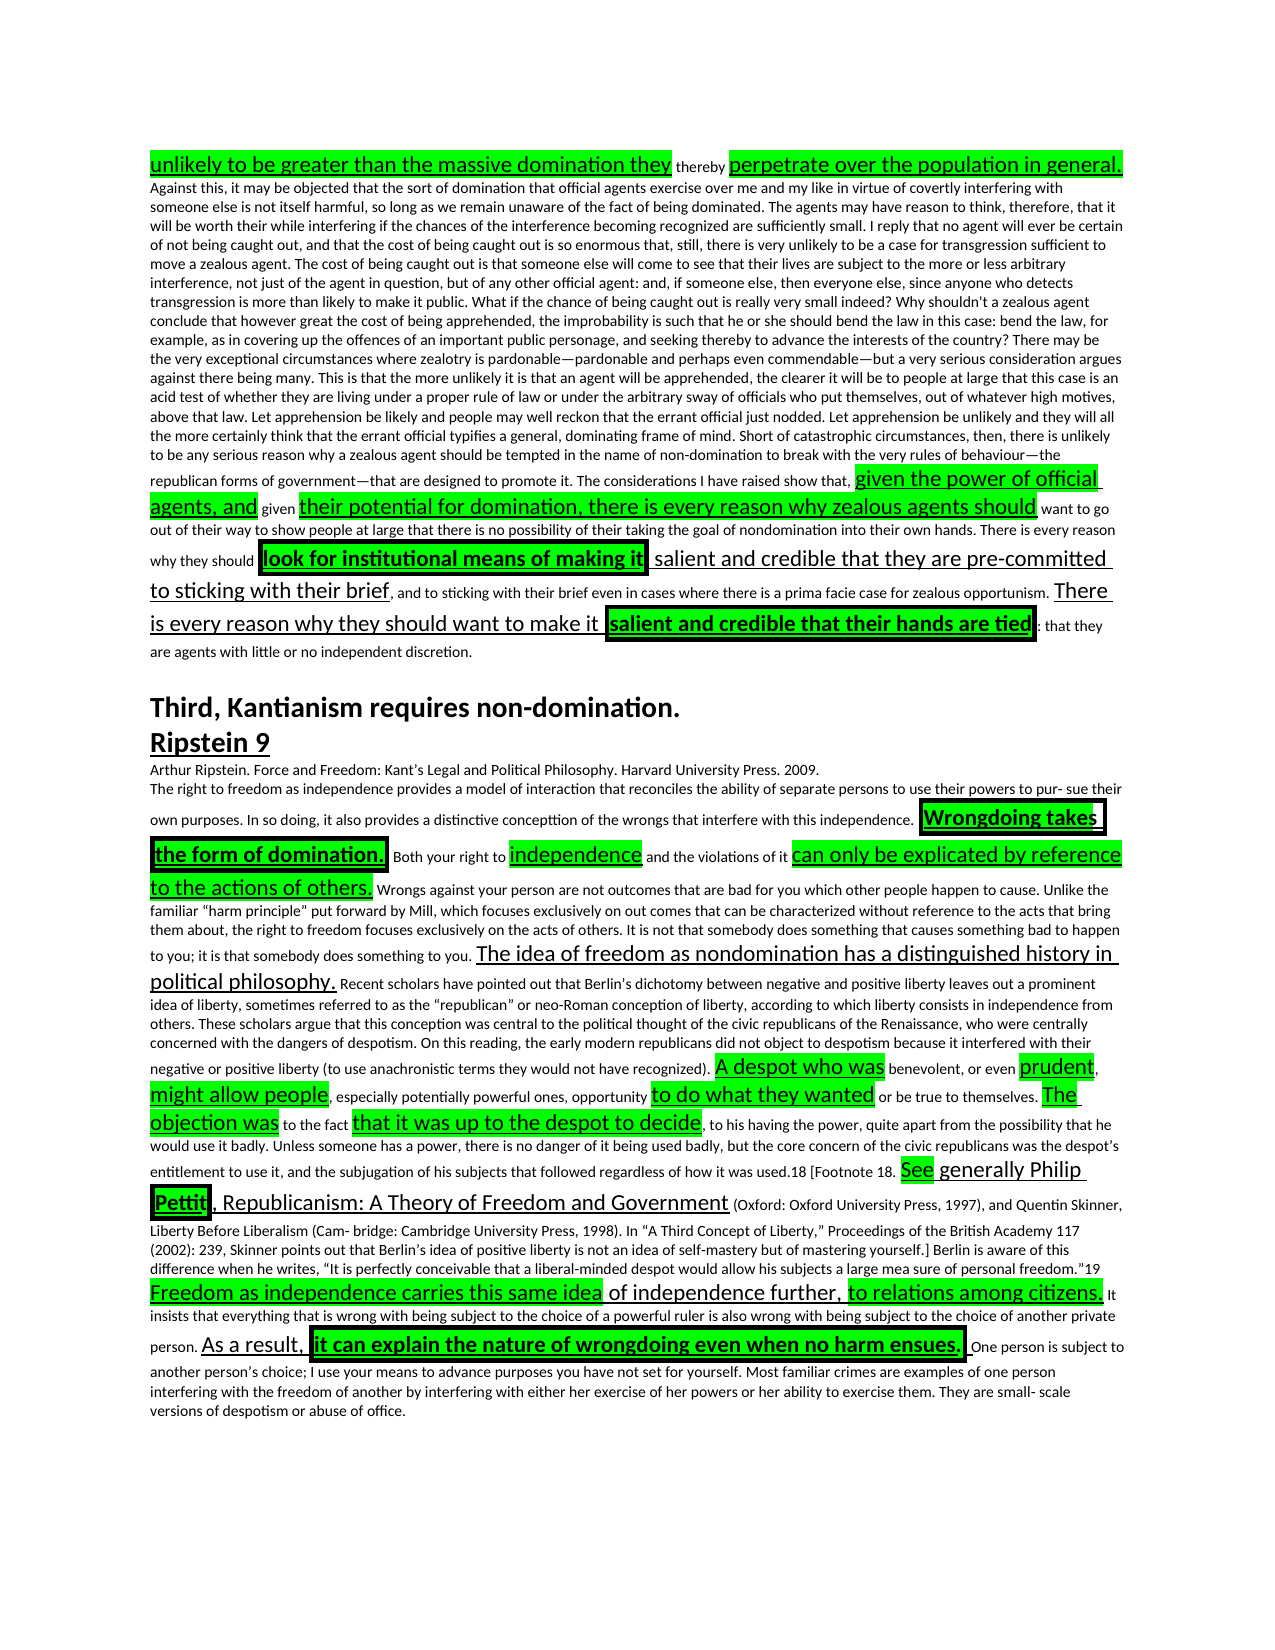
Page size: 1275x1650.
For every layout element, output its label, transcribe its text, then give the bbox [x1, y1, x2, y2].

text The right to freedom as independence provides a model of interaction that reconciles the ability of separate persons to use their powers to pur- sue their own purposes. In so doing, it also provides a distinctive concepttion of the wrongs that interfere with this independence. Wrongdoing takes the form of domination. Both your right to independence and the violations of it can only be explicated by reference to the actions of others. Wrongs against your person are not outcomes that are bad for you which other people happen to cause. Unlike the familiar “harm principle” put forward by Mill, which focuses exclusively on out comes that can be characterized without reference to the acts that bring them about, the right to freedom focuses exclusively on the acts of others. It is not that somebody does something that causes something bad to happen to you; it is that somebody does something to you. The idea of freedom as nondomination has a distinguished history in political philosophy. Recent scholars have pointed out that Berlin’s dichotomy between negative and positive liberty leaves out a prominent idea of liberty, sometimes referred to as the “republican” or neo-Roman conception of liberty, according to which liberty consists in independence from others. These scholars argue that this conception was central to the political thought of the civic republicans of the Renaissance, who were centrally concerned with the dangers of despotism. On this reading, the early modern republicans did not object to despotism because it interfered with their negative or positive liberty (to use anachronistic terms they would not have recognized). A despot who was benevolent, or even prudent, might allow people, especially potentially powerful ones, opportunity to do what they wanted or be true to themselves. The objection was to the fact that it was up to the despot to decide, to his having the power, quite apart from the possibility that he would use it badly. Unless someone has a power, there is no danger of it being used badly, but the core concern of the civic republicans was the despot’s entitlement to use it, and the subjugation of his subjects that followed regardless of how it was used.18 [Footnote 18. See generally Philip Pettit, Republicanism: A Theory of Freedom and Government (Oxford: Oxford University Press, 1997), and Quentin Skinner, Liberty Before Liberalism (Cam- bridge: Cambridge University Press, 1998). In “A Third Concept of Liberty,” Proceedings of the British Academy 117 (2002): 239, Skinner points out that Berlin’s idea of positive liberty is not an idea of self-mastery but of mastering yourself.] Berlin is aware of this difference when he writes, “It is perfectly conceivable that a liberal-minded despot would allow his subjects a large mea sure of personal freedom.”19 Freedom as independence carries this same idea of independence further, to relations among citizens. It insists that everything that is wrong with being subject to the choice of a powerful ruler is also wrong with being subject to the choice of another private person. As a result, it can explain the nature of wrongdoing even when no harm ensues. One person is subject to another person’s choice; I use your means to advance purposes you have not set for yourself. Most familiar crimes are examples of one person interfering with the freedom of another by interfering with either her exercise of her powers or her ability to exercise them. They are small- scale versions of despotism or abuse of office. [150, 779, 1125, 1420]
text Third, Kantianism requires non-domination. [150, 689, 1125, 724]
text Arthur Ripstein. Force and Freedom: Kant’s Legal and Political Philosophy. Harvard University Press. 2009. [150, 760, 1125, 779]
text Ripstein 9 [150, 724, 1125, 760]
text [150, 150, 1125, 661]
